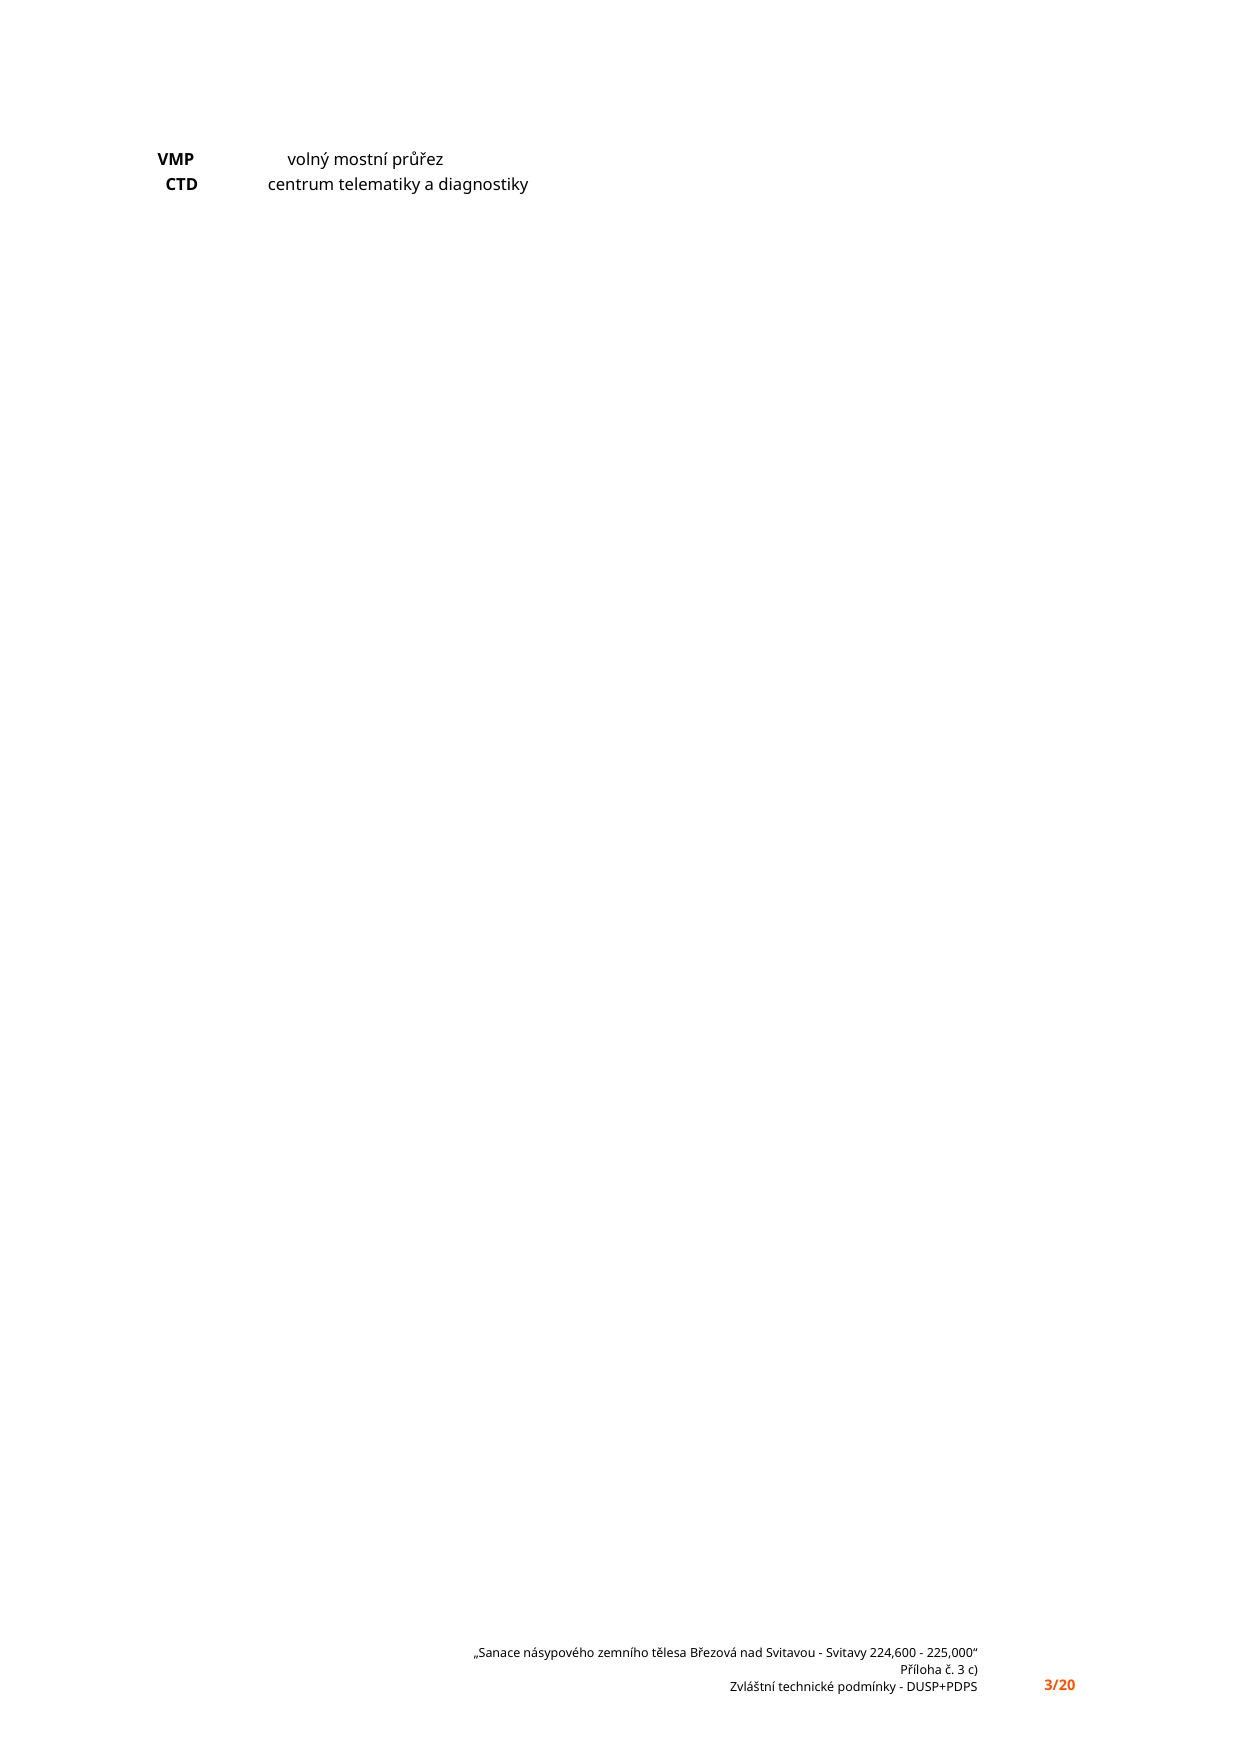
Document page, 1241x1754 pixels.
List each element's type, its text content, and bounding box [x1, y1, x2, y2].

table_cell VMP [157, 145, 287, 173]
table_cell volný mostní průřez [287, 145, 1064, 173]
text CTD centrum telematiky a diagnostiky [165, 173, 1075, 196]
